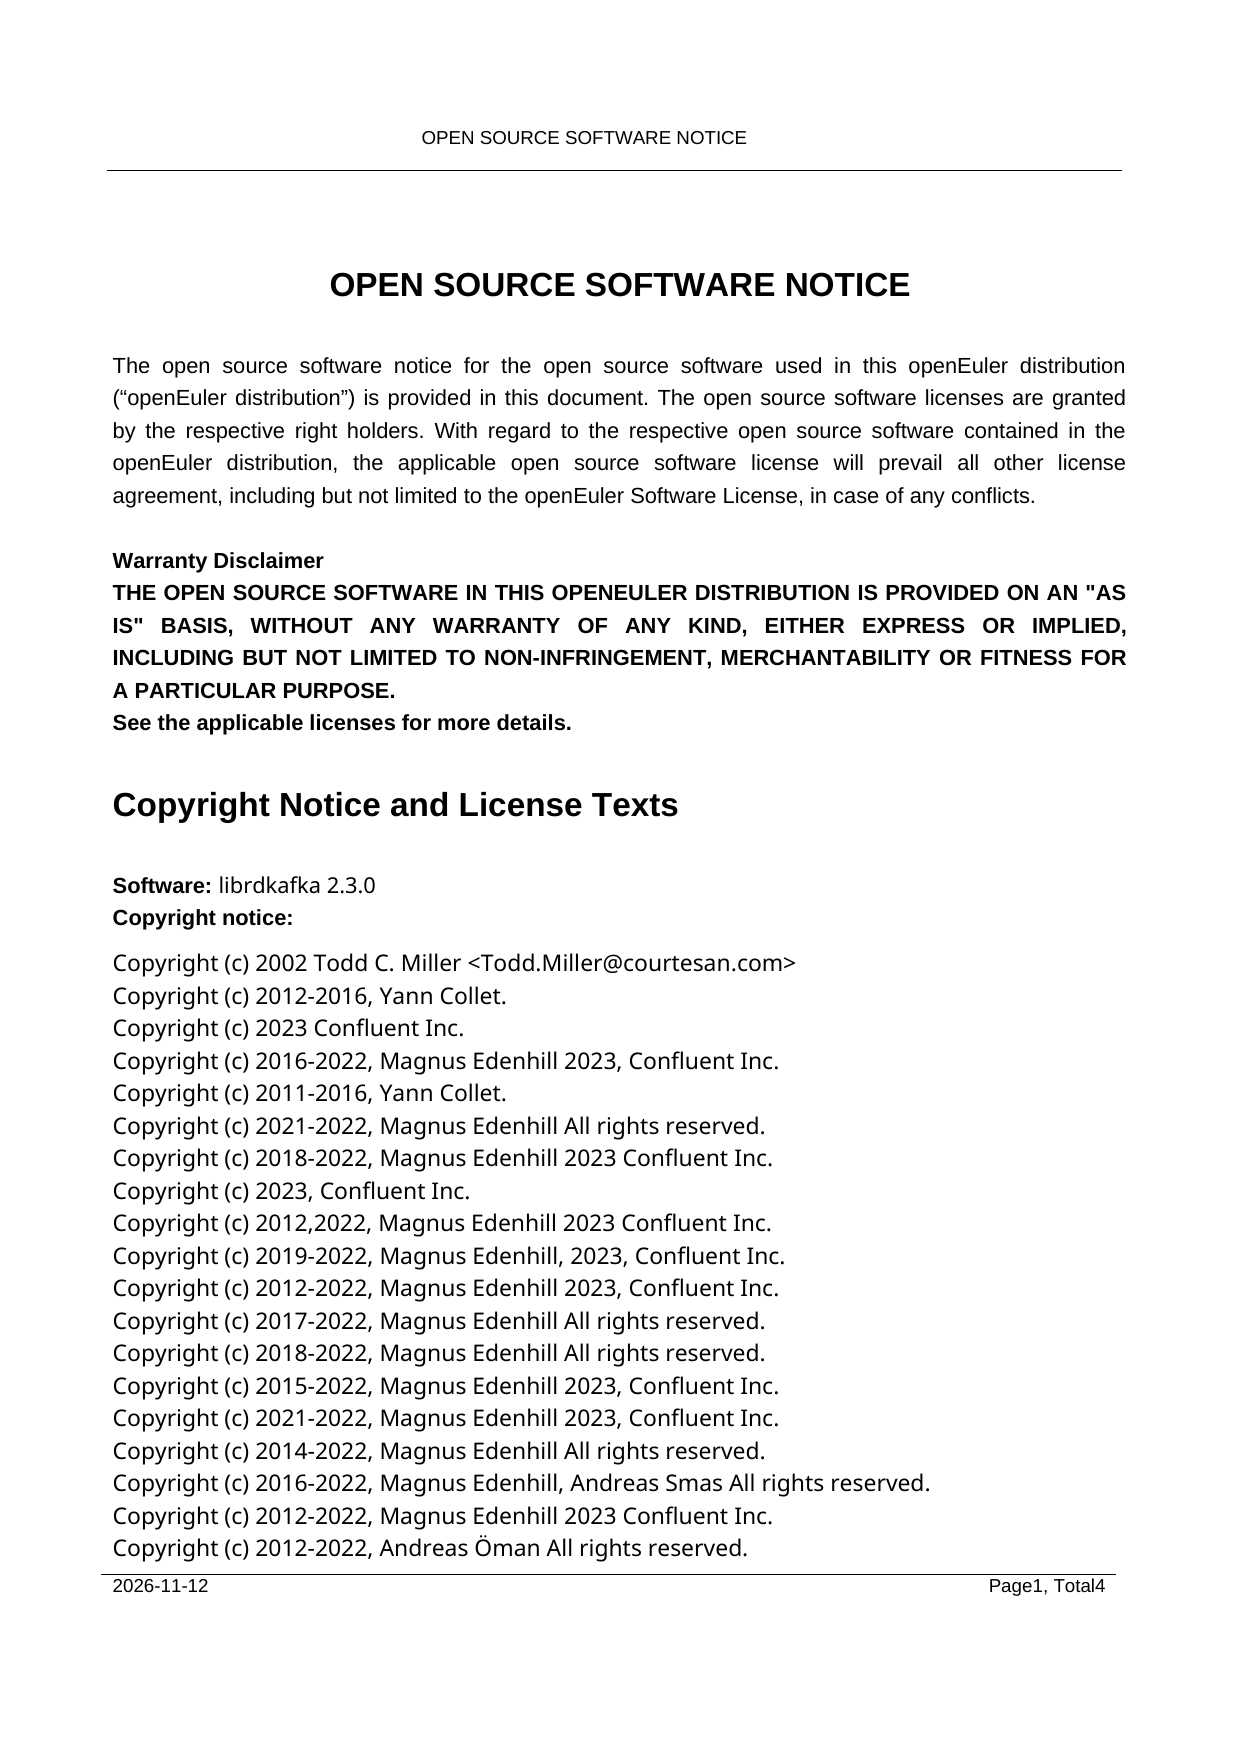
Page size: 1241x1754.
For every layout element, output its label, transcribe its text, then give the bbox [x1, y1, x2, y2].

text OPEN SOURCE SOFTWARE NOTICE [112, 251, 1128, 316]
text Warranty Disclaimer [112, 544, 1128, 576]
title Software: librdkafka 2.3.0 [112, 869, 1128, 901]
text The open source software notice for the open source software used in this openEuler distribution (“openEuler distribution”) is provided in this document. The open source software licenses are granted by the respective right holders. With regard to the respective open source software contained in the openEuler distribution, the applicable open source software license will prevail all other license agreement, including but not limited to the openEuler Software License, in case of any conflicts. [112, 349, 1128, 511]
text THE OPEN SOURCE SOFTWARE IN THIS OPENEULER DISTRIBUTION IS PROVIDED ON AN "AS IS" BASIS, WITHOUT ANY WARRANTY OF ANY KIND, EITHER EXPRESS OR IMPLIED, INCLUDING BUT NOT LIMITED TO NON-INFRINGEMENT, MERCHANTABILITY OR FITNESS FOR A PARTICULAR PURPOSE. See the applicable licenses for more details. [112, 576, 1128, 739]
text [112, 947, 1128, 1564]
text Copyright Notice and License Texts [112, 771, 1128, 836]
text Copyright notice: [112, 901, 1128, 934]
